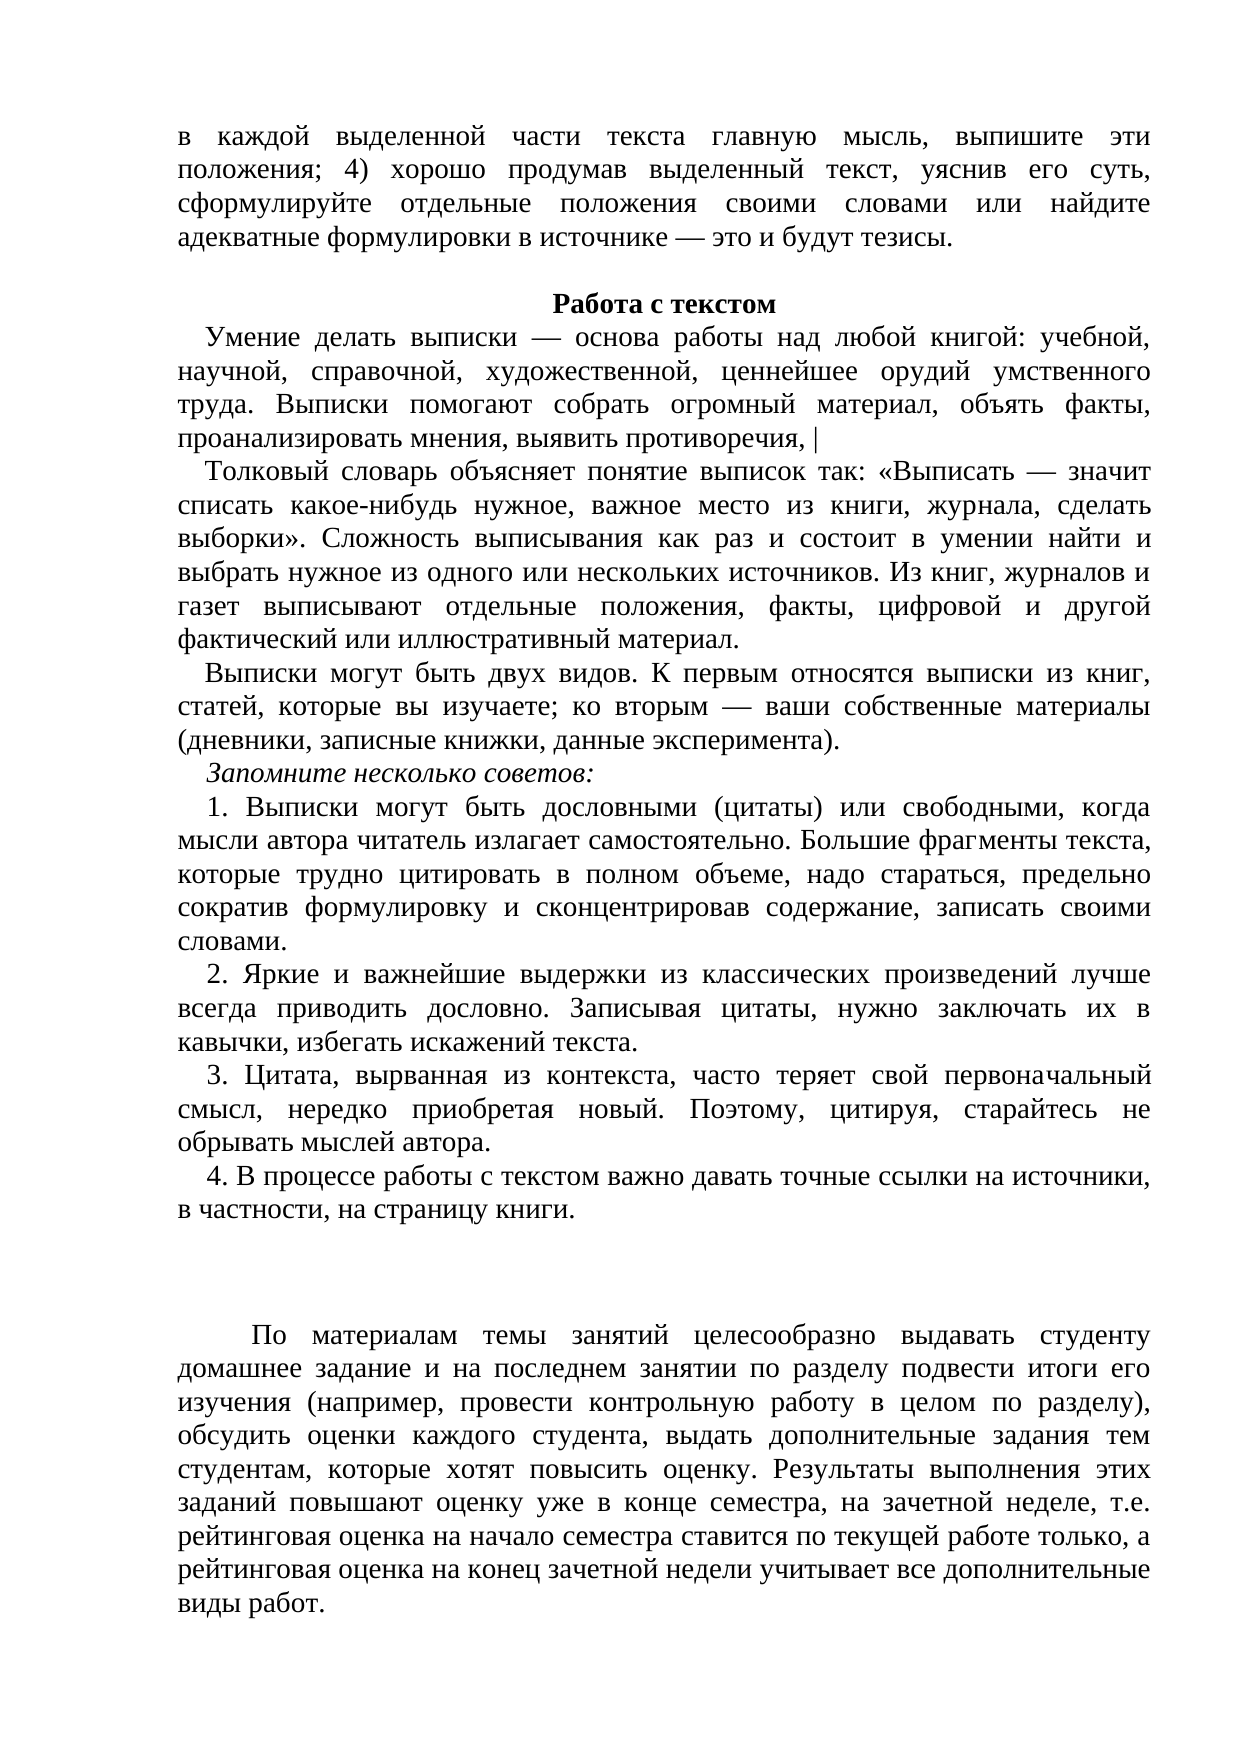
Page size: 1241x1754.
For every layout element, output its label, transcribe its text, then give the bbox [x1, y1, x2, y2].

text Умение делать выписки — основа работы над любой книгой: учебной, научной, справочной, художественной, ценнейшее орудий умственного труда. Выписки помогают собрать огромный материал, объять факты, проанализировать мнения, выявить противоречия, | [177, 319, 1152, 453]
text 4. В процессе работы с текстом важно давать точные ссылки на источники, в частности, на страницу книги. [177, 1158, 1152, 1225]
text 1. Выписки могут быть дословными (цитаты) или свободными, когда мысли автора читатель излагает самостоятельно. Большие фрагменты текста, которые трудно цитировать в полном объеме, надо стараться, предельно сократив формулировку и сконцентрировав содержание, записать своими словами. [177, 789, 1152, 957]
text Толковый словарь объясняет понятие выписок так: «Выписать — значит списать какое-нибудь нужное, важное место из книги, журнала, сделать выборки». Сложность выписывания как раз и состоит в умении найти и выбрать нужное из одного или нескольких источников. Из книг, журналов и газет выписывают отдельные положения, факты, цифровой и другой фактический или иллюстративный материал. [177, 453, 1152, 655]
text Работа с текстом [177, 286, 1152, 319]
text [177, 118, 1152, 252]
text Запомните несколько советов: [177, 755, 1152, 789]
text 3. Цитата, вырванная из контекста, часто теряет свой первоначальный смысл, нередко приобретая новый. Поэтому, цитируя, старайтесь не обрывать мыслей автора. [177, 1057, 1152, 1158]
text Выписки могут быть двух видов. К первым относятся выписки из книг, статей, которые вы изучаете; ко вторым — ваши собственные материалы (дневники, записные книжки, данные эксперимента). [177, 655, 1152, 755]
text По материалам темы занятий целесообразно выдавать студенту домашнее задание и на последнем занятии по разделу подвести итоги его изучения (например, провести контрольную работу в целом по разделу), обсудить оценки каждого студента, выдать дополнительные задания тем студентам, которые хотят повысить оценку. Результаты выполнения этих заданий повышают оценку уже в конце семестра, на зачетной неделе, т.е. рейтинговая оценка на начало семестра ставится по текущей работе только, а рейтинговая оценка на конец зачетной недели учитывает все дополнительные виды работ. [177, 1317, 1152, 1619]
text 2. Яркие и важнейшие выдержки из классических произведений лучше всегда приводить дословно. Записывая цитаты, нужно заключать их в кавычки, избегать искажений текста. [177, 957, 1152, 1057]
